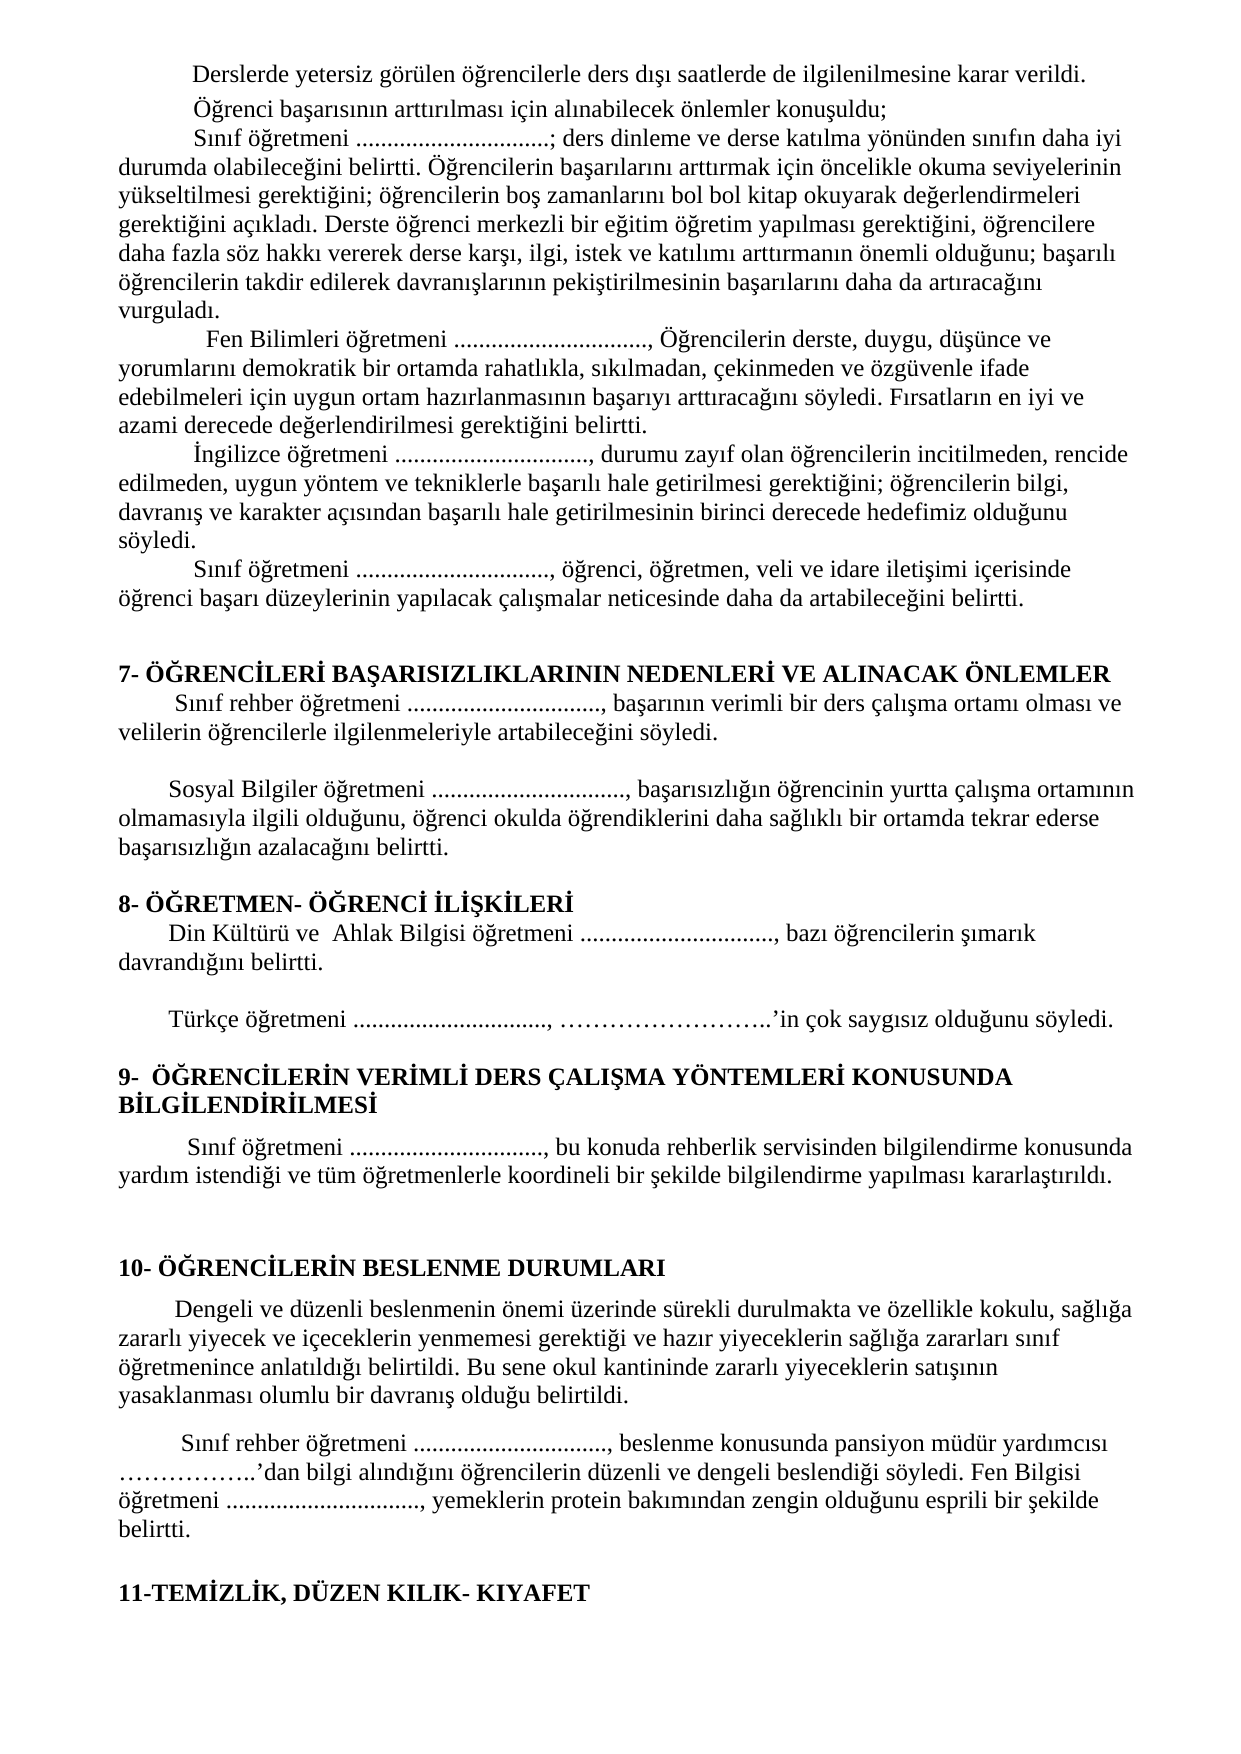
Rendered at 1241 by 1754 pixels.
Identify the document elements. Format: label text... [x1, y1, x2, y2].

text 10- ÖĞRENCİLERİN BESLENME DURUMLARI [118, 1253, 1137, 1282]
text Türkçe öğretmeni ..............................., ……………………..’in çok saygısız olduğunu söyledi. [118, 1004, 1137, 1033]
text İngilizce öğretmeni ..............................., durumu zayıf olan öğrencilerin incitilmeden, rencide edilmeden, uygun yöntem ve tekniklerle başarılı hale getirilmesi gerektiğini; öğrencilerin bilgi, davranış ve karakter açısından başarılı hale getirilmesinin birinci derecede hedefimiz olduğunu söyledi. [118, 439, 1137, 554]
text 11-TEMİZLİK, DÜZEN KILIK- KIYAFET [118, 1578, 1137, 1607]
text Sınıf öğretmeni ..............................., öğrenci, öğretmen, veli ve idare iletişimi içerisinde öğrenci başarı düzeylerinin yapılacak çalışmalar neticesinde daha da artabileceğini belirtti. [118, 554, 1137, 612]
text Sosyal Bilgiler öğretmeni ..............................., başarısızlığın öğrencinin yurtta çalışma ortamının olmamasıyla ilgili olduğunu, öğrenci okulda öğrendiklerini daha sağlıklı bir ortamda tekrar ederse başarısızlığın azalacağını belirtti. [118, 774, 1137, 860]
text Din Kültürü ve Ahlak Bilgisi öğretmeni ..............................., bazı öğrencilerin şımarık davrandığını belirtti. [118, 918, 1137, 975]
text Sınıf rehber öğretmeni ..............................., beslenme konusunda pansiyon müdür yardımcısı ……………..’dan bilgi alındığını öğrencilerin düzenli ve dengeli beslendiği söyledi. Fen Bilgisi öğretmeni ..............................., yemeklerin protein bakımından zengin olduğunu esprili bir şekilde belirtti. [118, 1428, 1137, 1543]
text Fen Bilimleri öğretmeni ..............................., Öğrencilerin derste, duygu, düşünce ve yorumlarını demokratik bir ortamda rahatlıkla, sıkılmadan, çekinmeden ve özgüvenle ifade edebilmeleri için uygun ortam hazırlanmasının başarıyı arttıracağını söyledi. Fırsatların en iyi ve azami derecede değerlendirilmesi gerektiğini belirtti. [118, 324, 1137, 439]
text Dengeli ve düzenli beslenmenin önemi üzerinde sürekli durulmakta ve özellikle kokulu, sağlığa zararlı yiyecek ve içeceklerin yenmemesi gerektiği ve hazır yiyeceklerin sağlığa zararları sınıf öğretmenince anlatıldığı belirtildi. Bu sene okul kantininde zararlı yiyeceklerin satışının yasaklanması olumlu bir davranış olduğu belirtildi. [118, 1294, 1137, 1409]
text 7- ÖĞRENCİLERİ BAŞARISIZLIKLARININ NEDENLERİ VE ALINACAK ÖNLEMLER [118, 659, 1137, 688]
text 9- ÖĞRENCİLERİN VERİMLİ DERS ÇALIŞMA YÖNTEMLERİ KONUSUNDA BİLGİLENDİRİLMESİ [118, 1062, 1137, 1119]
text Öğrenci başarısının arttırılması için alınabilecek önlemler konuşuldu; [118, 94, 1137, 123]
text Sınıf rehber öğretmeni ..............................., başarının verimli bir ders çalışma ortamı olması ve velilerin öğrencilerle ilgilenmeleriyle artabileceğini söyledi. [118, 688, 1137, 745]
text Sınıf öğretmeni ..............................., bu konuda rehberlik servisinden bilgilendirme konusunda yardım istendiği ve tüm öğretmenlerle koordineli bir şekilde bilgilendirme yapılması kararlaştırıldı. [118, 1132, 1137, 1189]
text 8- ÖĞRETMEN- ÖĞRENCİ İLİŞKİLERİ [118, 889, 1137, 918]
text Derslerde yetersiz görülen öğrencilerle ders dışı saatlerde de ilgilenilmesine karar verildi. [118, 59, 1137, 88]
text Sınıf öğretmeni ...............................; ders dinleme ve derse katılma yönünden sınıfın daha iyi durumda olabileceğini belirtti. Öğrencilerin başarılarını arttırmak için öncelikle okuma seviyelerinin yükseltilmesi gerektiğini; öğrencilerin boş zamanlarını bol bol kitap okuyarak değerlendirmeleri gerektiğini açıkladı. Derste öğrenci merkezli bir eğitim öğretim yapılması gerektiğini, öğrencilere daha fazla söz hakkı vererek derse karşı, ilgi, istek ve katılımı arttırmanın önemli olduğunu; başarılı öğrencilerin takdir edilerek davranışlarının pekiştirilmesinin başarılarını daha da artıracağını vurguladı. [118, 123, 1137, 324]
